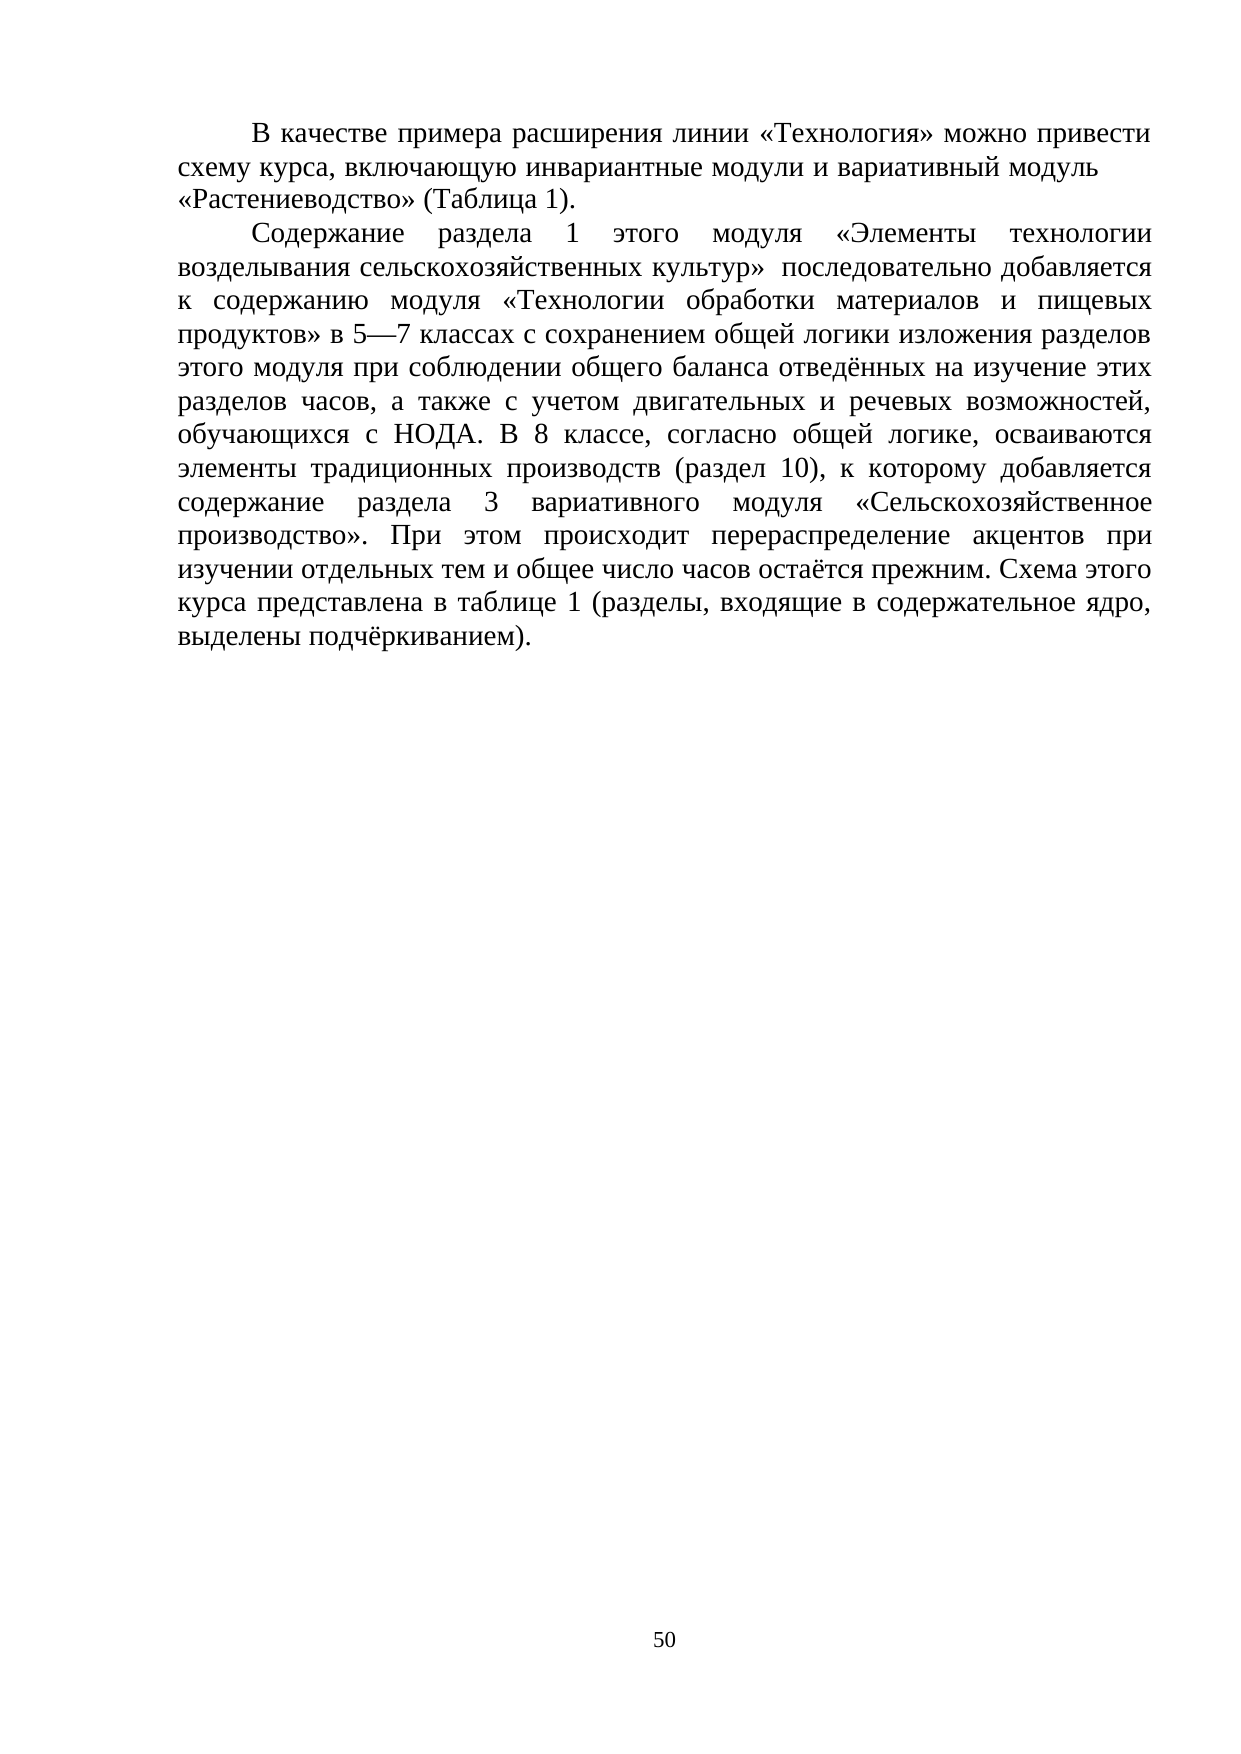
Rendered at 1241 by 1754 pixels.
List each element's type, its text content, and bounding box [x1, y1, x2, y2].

text «Растениеводство» (Таблица 1). [177, 182, 1196, 215]
text В качестве примера расширения линии «Технология» можно привести схему курса, включающую инвариантные модули и вариативный модуль [177, 115, 1152, 182]
text Содержание раздела 1 этого модуля «Элементы технологии возделывания сельскохозяйственных культур» последовательно добавляется к содержанию модуля «Технологии обработки материалов и пищевых продуктов» в 5—7 классах с сохранением общей логики изложения разделов этого модуля при соблюдении общего баланса отведённых на изучение этих разделов часов, а также с учетом двигательных и речевых возможностей, обучающихся с НОДА. В 8 классе, согласно общей логике, осваиваются элементы традиционных производств (раздел 10), к которому добавляется содержание раздела 3 вариативного модуля «Сельскохозяйственное производство». При этом происходит перераспределение акцентов при изучении отдельных тем и общее число часов остаётся прежним. Схема этого курса представлена в таблице 1 (разделы, входящие в содержательное ядро, выделены подчёркиванием). [177, 215, 1152, 651]
